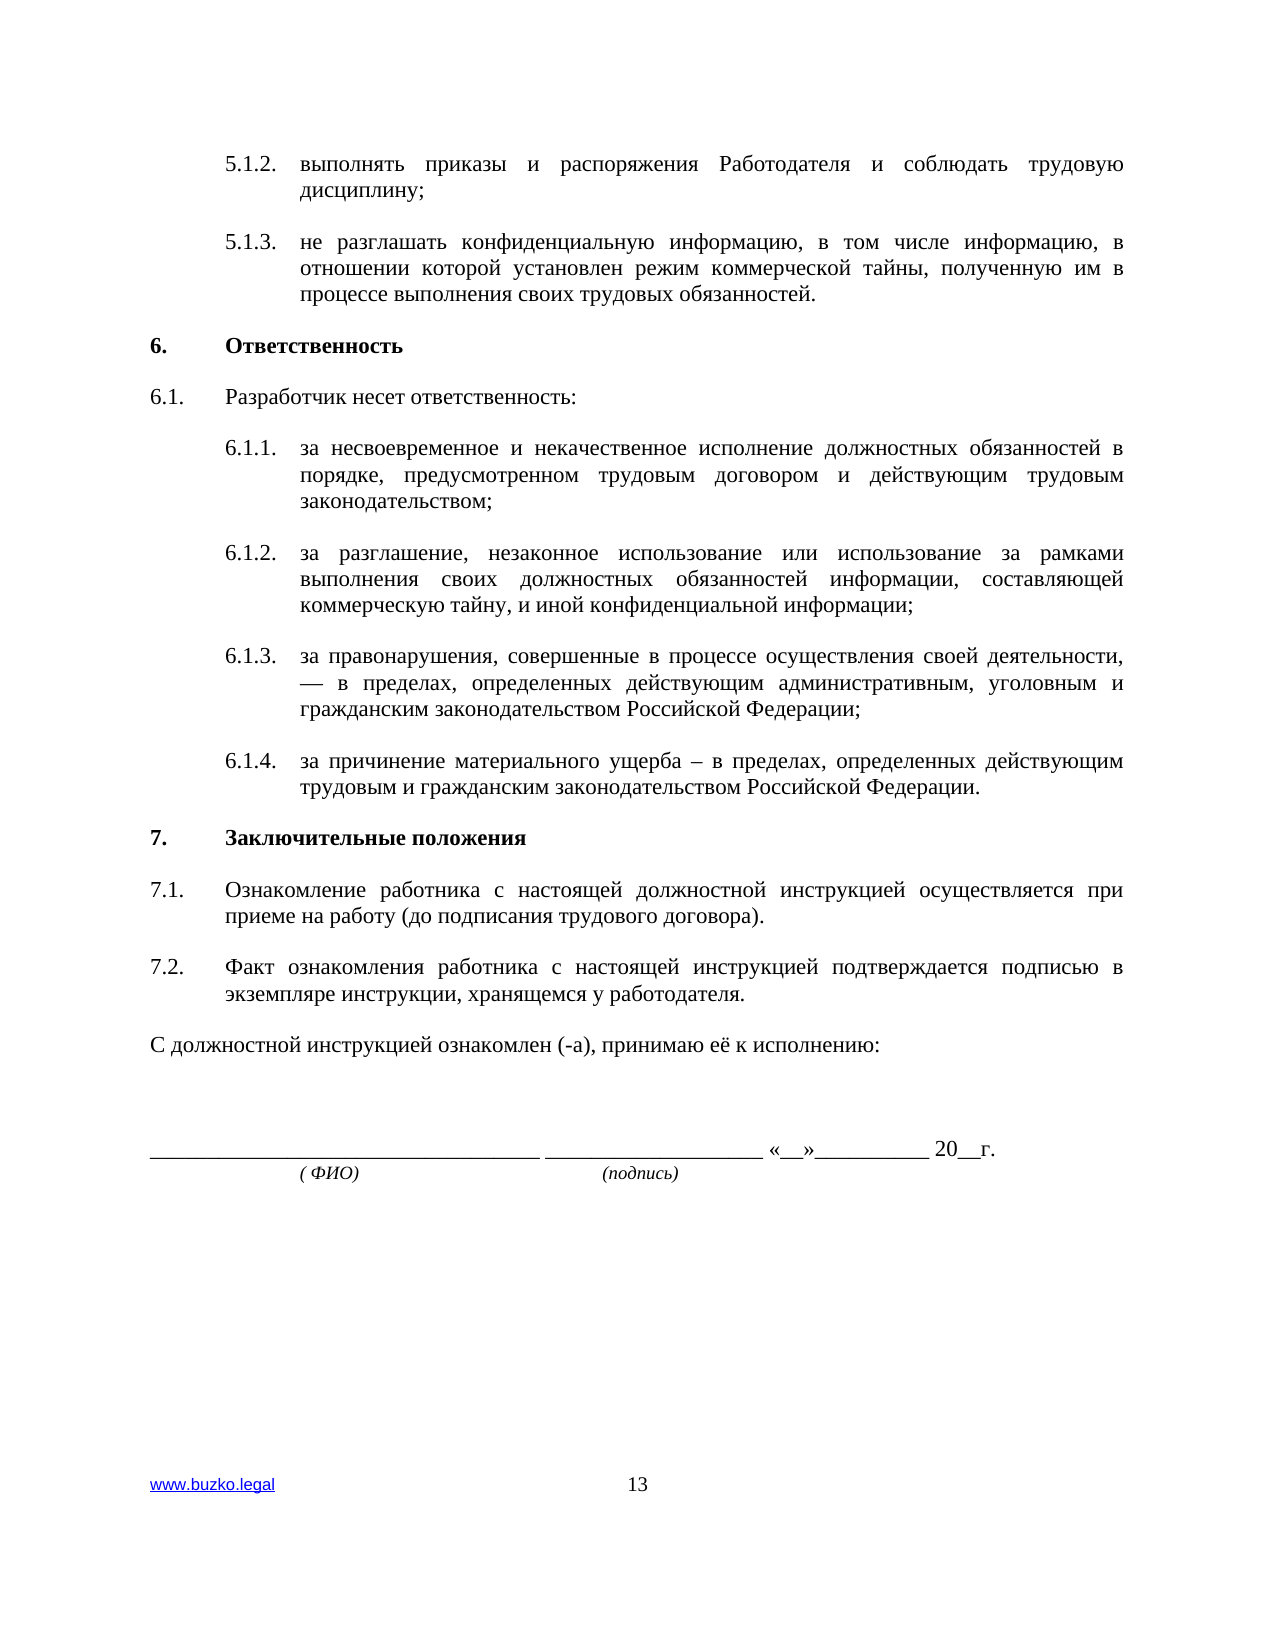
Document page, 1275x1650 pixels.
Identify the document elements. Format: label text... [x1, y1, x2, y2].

list Ответственность [150, 332, 1125, 358]
list за правонарушения, совершенные в процессе осуществления своей деятельности, — в пределах, определенных действующим административным, уголовным и гражданским законодательством Российской Федерации; [225, 643, 1125, 722]
list Ознакомление работника с настоящей должностной инструкцией осуществляется при приеме на работу (до подписания трудового договора). [150, 876, 1125, 928]
text __________________________________ ___________________ «__»__________ 20__г. ( ФИО) (подпись) [150, 1135, 1125, 1183]
list за причинение материального ущерба – в пределах, определенных действующим трудовым и гражданским законодательством Российской Федерации. [225, 747, 1125, 799]
list Заключительные положения [150, 824, 1125, 851]
list за несвоевременное и некачественное исполнение должностных обязанностей в порядке, предусмотренном трудовым договором и действующим трудовым законодательством; [225, 434, 1125, 513]
list выполнять приказы и распоряжения Работодателя и соблюдать трудовую дисциплину; [225, 150, 1125, 203]
list Разработчик несет ответственность: [150, 383, 1125, 409]
list не разглашать конфиденциальную информацию, в том числе информацию, в отношении которой установлен режим коммерческой тайны, полученную им в процессе выполнения своих трудовых обязанностей. [225, 228, 1125, 307]
list за разглашение, незаконное использование или использование за рамками выполнения своих должностных обязанностей информации, составляющей коммерческую тайну, и иной конфиденциальной информации; [225, 538, 1125, 618]
list Факт ознакомления работника с настоящей инструкцией подтверждается подписью в экземпляре инструкции, хранящемся у работодателя. [150, 953, 1125, 1006]
text С должностной инструкцией ознакомлен (-а), принимаю её к исполнению: [150, 1031, 1125, 1057]
